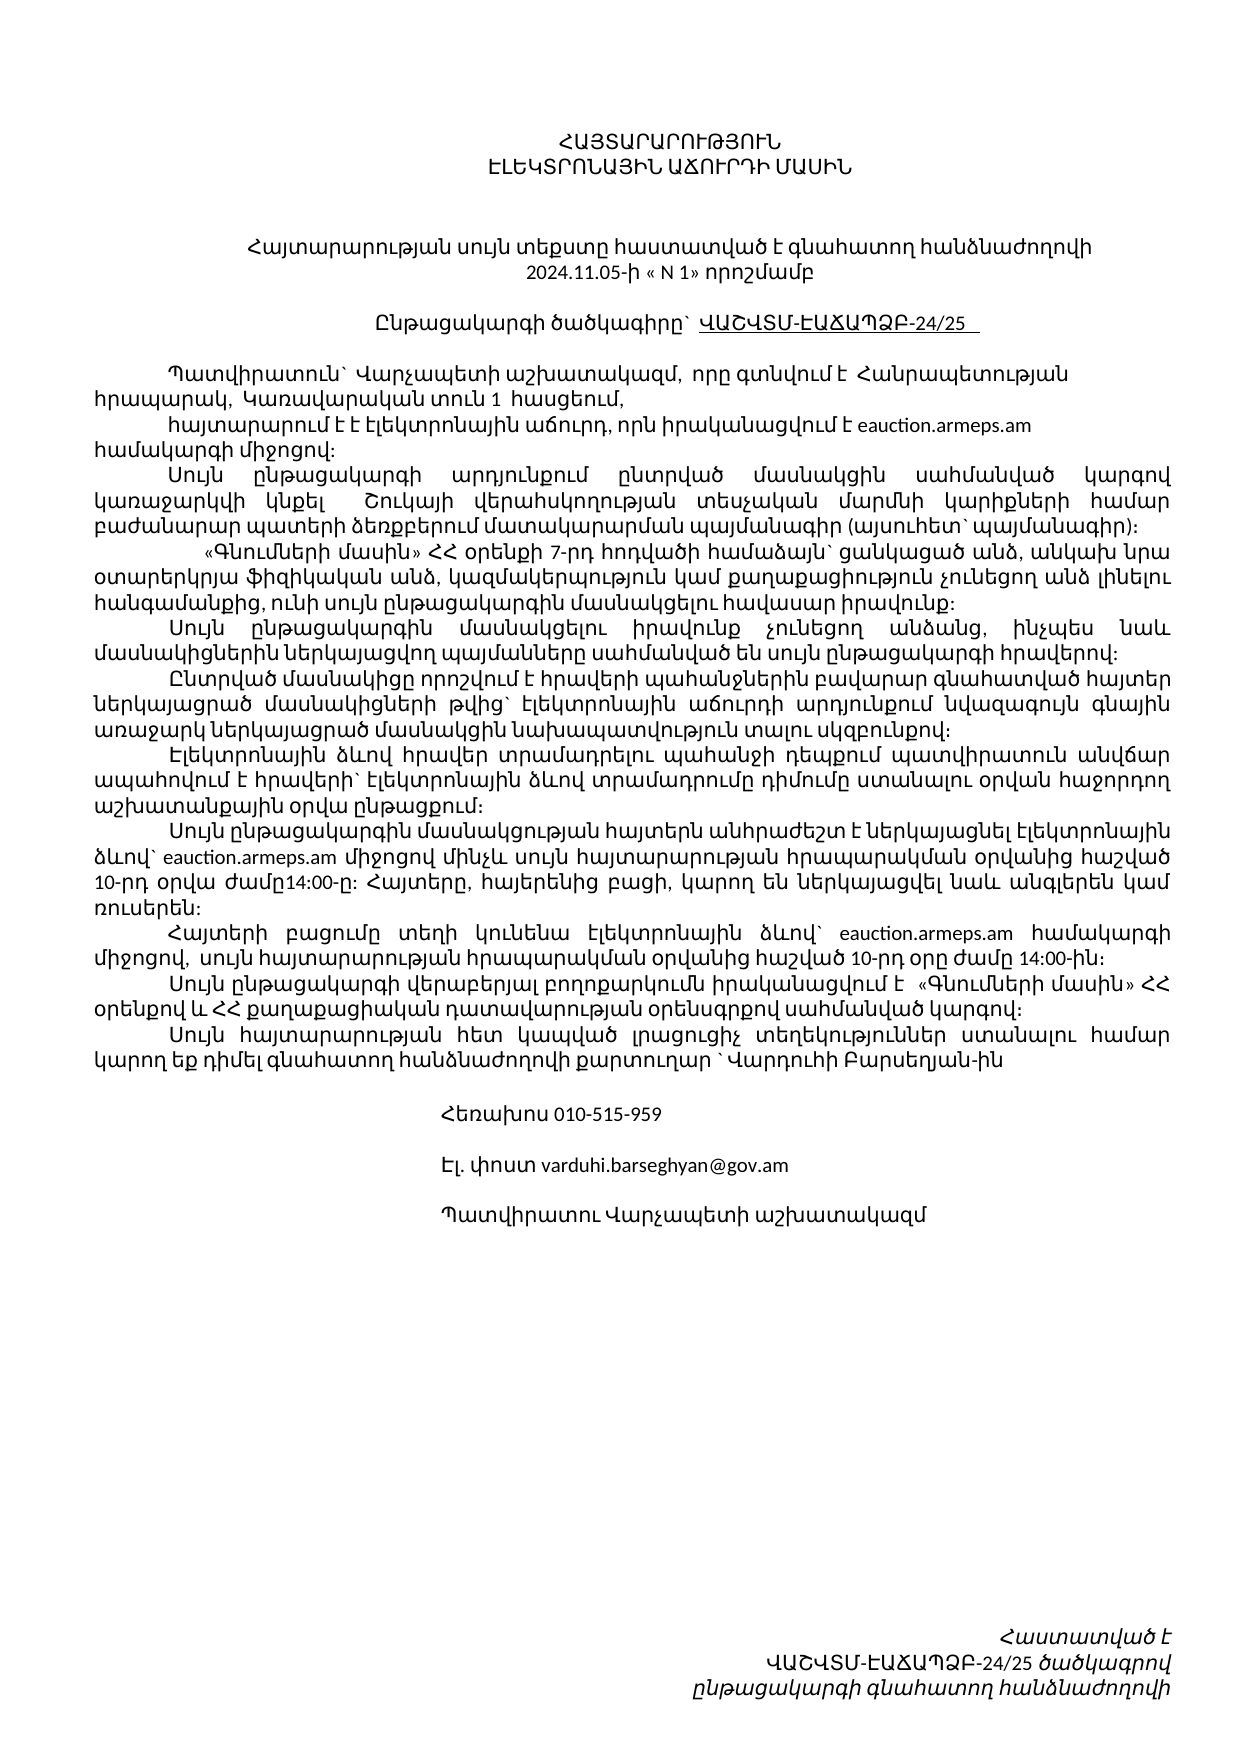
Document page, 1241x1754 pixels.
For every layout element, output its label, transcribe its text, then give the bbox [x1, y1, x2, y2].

text հայտարարում է է էլեկտրոնային աճուրդ, որն իրականացվում է eauction.armeps.am համակարգի միջոցով: [94, 412, 1171, 463]
text Հեռախոս 010-515-959 [94, 1101, 1171, 1126]
text Էլեկտրոնային ձևով հրավեր տրամադրելու պահանջի դեպքում պատվիրատուն անվճար ապահովում է հրավերի` էլեկտրոնային ձևով տրամադրումը դիմումը ստանալու օրվան հաջորդող աշխատանքային օրվա ընթացքում։ [94, 742, 1171, 818]
text Էլ. փոստ varduhi.barseghyan@gov.am [94, 1152, 1171, 1177]
text Հաստատված է [94, 1624, 1171, 1650]
text ՎԱՇՎՏՄ-ԷԱՃԱՊՁԲ-24/25 ծածկագրով [94, 1650, 1171, 1675]
text «Գնումների մասին» ՀՀ օրենքի 7-րդ հոդվածի համաձայն` ցանկացած անձ, անկախ նրա օտարերկրյա ֆիզիկական անձ, կազմակերպություն կամ քաղաքացիություն չունեցող անձ լինելու հանգամանքից, ունի սույն ընթացակարգին մասնակցելու հավասար իրավունք: [94, 539, 1171, 615]
text Ընթացակարգի ծածկագիրը` ՎԱՇՎՏՄ-ԷԱՃԱՊՁԲ-24/25 [94, 310, 1171, 336]
text 2024.11.05 -ի « N 1» որոշմամբ [94, 259, 1171, 285]
text Հայտերի բացումը տեղի կունենա էլեկտրոնային ձևով` eauction.armeps.am համակարգի միջոցով, սույն հայտարարության հրապարակման օրվանից հաշված 10-րդ օրը ժամը 14:00-ին։ [94, 920, 1171, 971]
text ԷԼԵԿՏՐՈՆԱՅԻՆ ԱՃՈՒՐԴԻ ՄԱՍԻՆ [94, 154, 1171, 180]
text ընթացակարգի գնահատող հանձնաժողովի [94, 1675, 1171, 1701]
text Սույն հայտարարության հետ կապված լրացուցիչ տեղեկություններ ստանալու համար կարող եք դիմել գնահատող հանձնաժողովի քարտուղար ` Վարդուհի Բարսեղյան-ին [94, 1022, 1171, 1073]
text Սույն ընթացակարգին մասնակցելու իրավունք չունեցող անձանց, ինչպես նաև մասնակիցներին ներկայացվող պայմանները սահմանված են սույն ընթացակարգի հրավերով: [94, 615, 1171, 666]
text Ընտրված մասնակիցը որոշվում է հրավերի պահանջներին բավարար գնահատված հայտեր ներկայացրած մասնակիցների թվից` էլեկտրոնային աճուրդի արդյունքում նվազագույն գնային առաջարկ ներկայացրած մասնակցին նախապատվություն տալու սկզբունքով։ [94, 666, 1171, 742]
text Սույն ընթացակարգի արդյունքում ընտրված մասնակցին սահմանված կարգով կառաջարկվի կնքել Շուկայի վերահսկողության տեսչական մարմնի կարիքների համար բաժանարար պատերի ձեռքբերում մատակարարման պայմանագիր (այսուհետ` պայմանագիր)։ [94, 463, 1171, 539]
text Սույն ընթացակարգի վերաբերյալ բողոքարկումն իրականացվում է «Գնումների մասին» ՀՀ օրենքով և ՀՀ քաղաքացիական դատավարության օրենսգրքով սահմանված կարգով։ [94, 971, 1171, 1022]
text Սույն ընթացակարգին մասնակցության հայտերն անհրաժեշտ է ներկայացնել էլեկտրոնային ձևով` eauction.armeps.am միջոցով մինչև սույն հայտարարության հրապարակման օրվանից հաշված 10-րդ օրվա ժամը14:00-ը: Հայտերը, հայերենից բացի, կարող են ներկայացվել նաև անգլերեն կամ ռուսերեն: [94, 818, 1171, 920]
text ՀԱՅՏԱՐԱՐՈՒԹՅՈՒՆ [94, 129, 1171, 154]
text Պատվիրատուն` Վարչապետի աշխատակազմ, որը գտնվում է Հանրապետության հրապարակ, Կառավարական տուն 1 հասցեում, [94, 361, 1171, 412]
text Հայտարարության սույն տեքստը հաստատված է գնահատող հանձնաժողովի [94, 234, 1171, 259]
text Պատվիրատու Վարչապետի աշխատակազմ [94, 1203, 1171, 1228]
